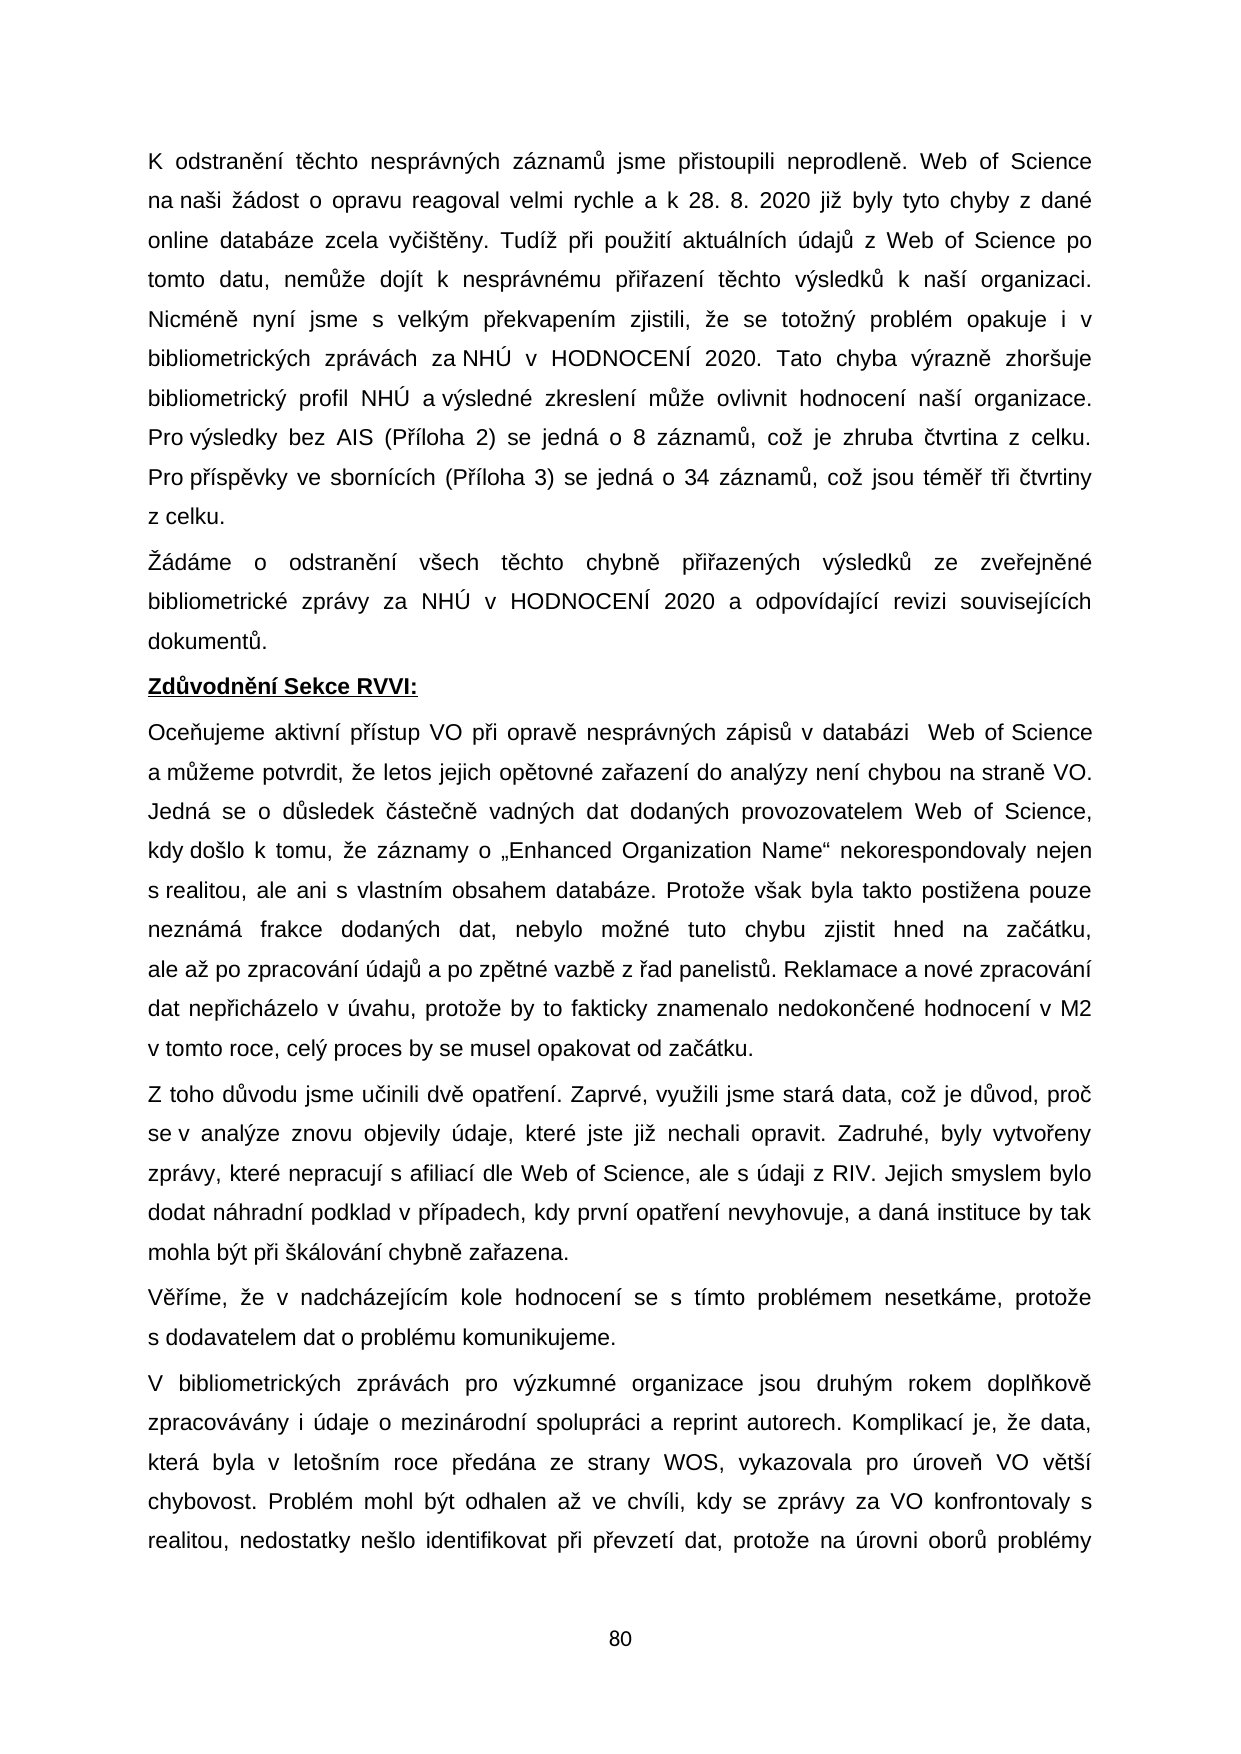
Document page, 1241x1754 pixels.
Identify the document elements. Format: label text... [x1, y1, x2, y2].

text Z toho důvodu jsme učinili dvě opatření. Zaprvé, využili jsme stará data, což je důvod, proč se v analýze znovu objevily údaje, které jste již nechali opravit. Zadruhé, byly vytvořeny zprávy, které nepracují s afiliací dle Web of Science, ale s údaji z RIV. Jejich smyslem bylo dodat náhradní podklad v případech, kdy první opatření nevyhovuje, a daná instituce by tak mohla být při škálování chybně zařazena. [148, 1081, 1093, 1265]
text Zdůvodnění Sekce RVVI: [148, 673, 1093, 700]
text Žádáme o odstranění všech těchto chybně přiřazených výsledků ze zveřejněné bibliometrické zprávy za NHÚ v HODNOCENÍ 2020 a odpovídající revizi souvisejících dokumentů. [148, 549, 1093, 654]
text Oceňujeme aktivní přístup VO při opravě nesprávných zápisů v databázi Web of Science a můžeme potvrdit, že letos jejich opětovné zařazení do analýzy není chybou na straně VO. Jedná se o důsledek částečně vadných dat dodaných provozovatelem Web of Science, kdy došlo k tomu, že záznamy o „Enhanced Organization Name“ nekorespondovaly nejen s realitou, ale ani s vlastním obsahem databáze. Protože však byla takto postižena pouze neznámá frakce dodaných dat, nebylo možné tuto chybu zjistit hned na začátku, ale až po zpracování údajů a po zpětné vazbě z řad panelistů. Reklamace a nové zpracování dat nepřicházelo v úvahu, protože by to fakticky znamenalo nedokončené hodnocení v M2 v tomto roce, celý proces by se musel opakovat od začátku. [148, 719, 1093, 1061]
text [148, 1369, 1093, 1554]
text K odstranění těchto nesprávných záznamů jsme přistoupili neprodleně. Web of Science na naši žádost o opravu reagoval velmi rychle a k 28. 8. 2020 již byly tyto chyby z dané online databáze zcela vyčištěny. Tudíž při použití aktuálních údajů z Web of Science po tomto datu, nemůže dojít k nesprávnému přiřazení těchto výsledků k naší organizaci. Nicméně nyní jsme s velkým překvapením zjistili, že se totožný problém opakuje i v bibliometrických zprávách za NHÚ v HODNOCENÍ 2020. Tato chyba výrazně zhoršuje bibliometrický profil NHÚ a výsledné zkreslení může ovlivnit hodnocení naší organizace. Pro výsledky bez AIS (Příloha 2) se jedná o 8 záznamů, což je zhruba čtvrtina z celku. Pro příspěvky ve sbornících (Příloha 3) se jedná o 34 záznamů, což jsou téměř tři čtvrtiny z celku. [148, 148, 1093, 529]
text Věříme, že v nadcházejícím kole hodnocení se s tímto problémem nesetkáme, protože s dodavatelem dat o problému komunikujeme. [148, 1284, 1093, 1350]
